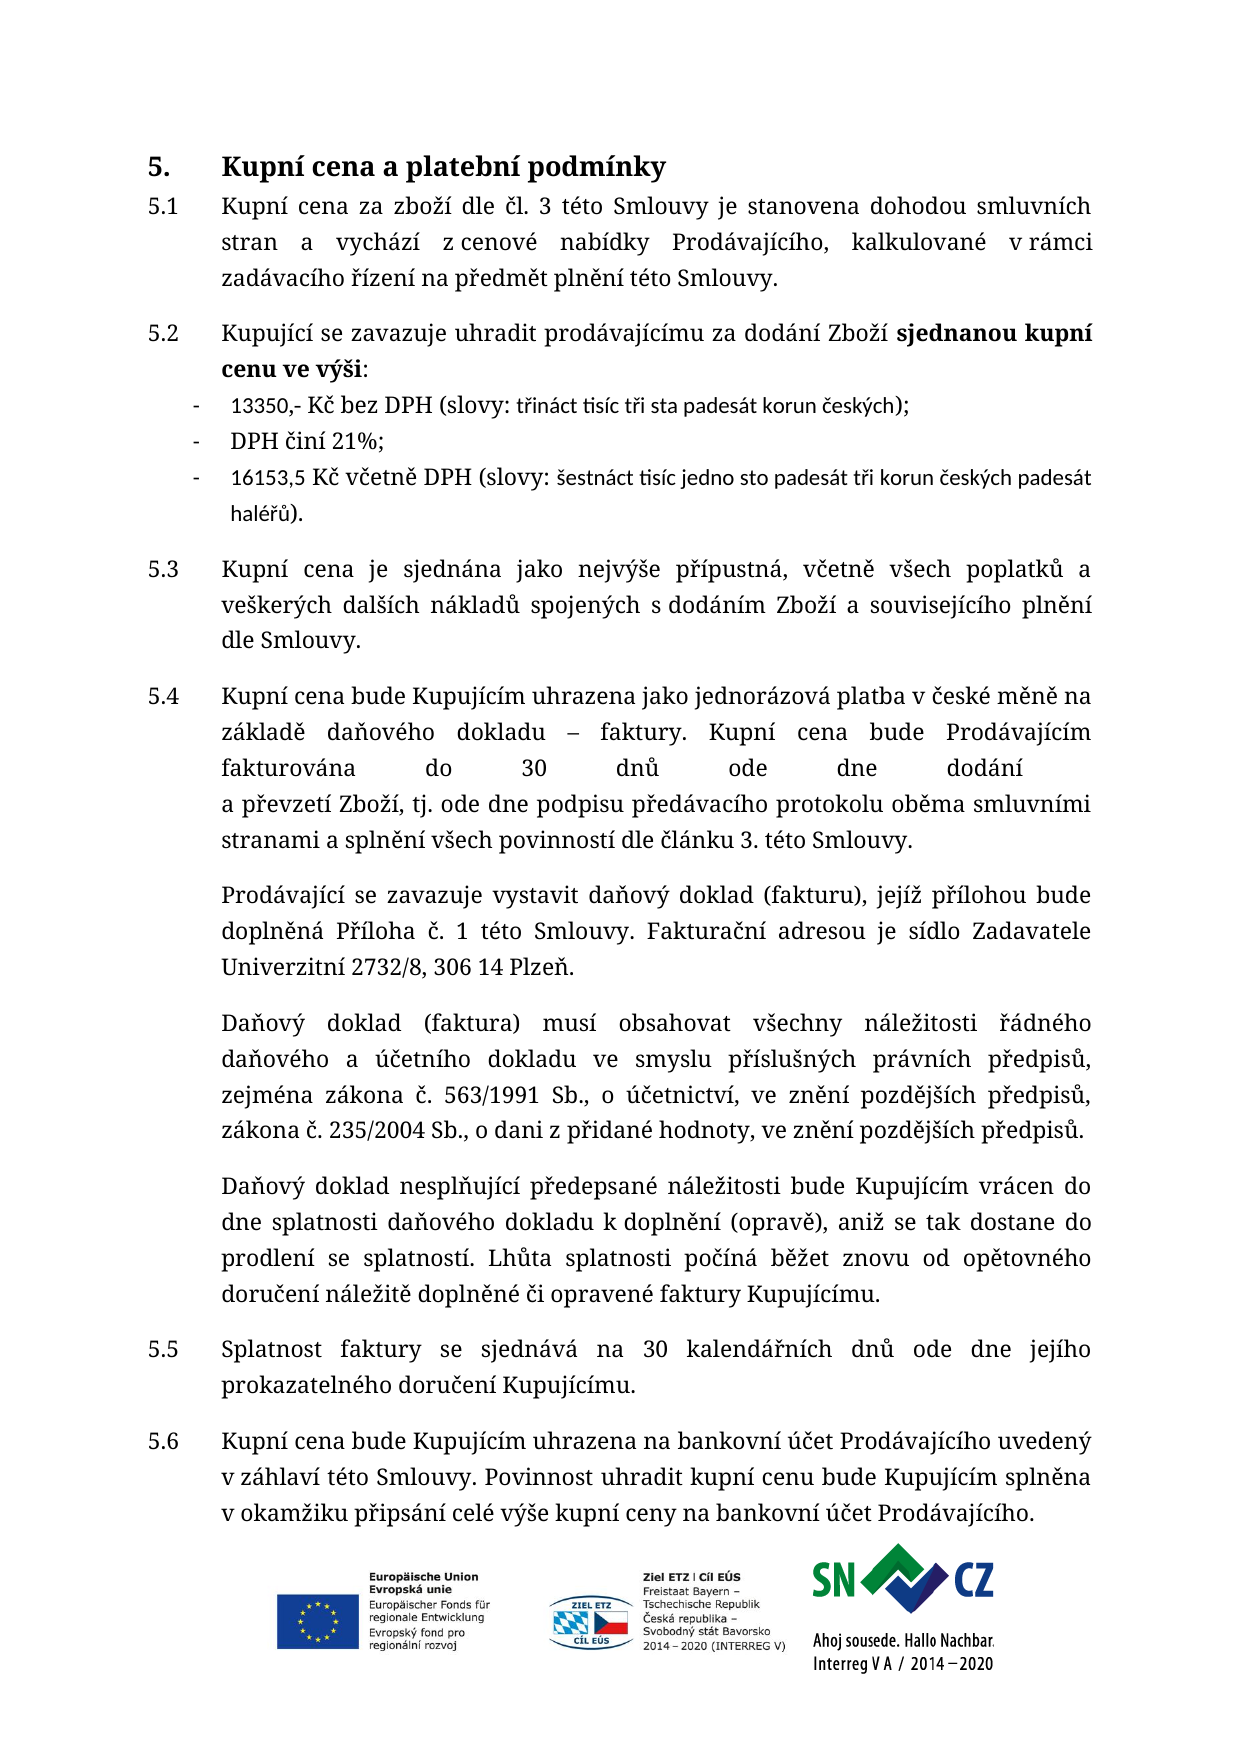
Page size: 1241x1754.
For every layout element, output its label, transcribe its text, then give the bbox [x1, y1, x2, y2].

list DPH činí 21%; [193, 425, 1093, 456]
text 5.1 Kupní cena za zboží dle čl. 3 této Smlouvy je stanovena dohodou smluvních stran a vychází z cenové nabídky Prodávajícího, kalkulované v rámci zadávacího řízení na předmět plnění této Smlouvy. [148, 190, 1093, 293]
text 5. Kupní cena a platební podmínky [148, 148, 1093, 184]
list 16153,5 Kč včetně DPH (slovy: šestnáct tisíc jedno sto padesát tři korun českých padesát haléřů). [193, 461, 1093, 528]
text 5.5 Splatnost faktury se sjednává na 30 kalendářních dnů ode dne jejího prokazatelného doručení Kupujícímu. [148, 1333, 1093, 1401]
text Prodávající se zavazuje vystavit daňový doklad (fakturu), jejíž přílohou bude doplněná Příloha č. 1 této Smlouvy. Fakturační adresou je sídlo Zadavatele Univerzitní 2732/8, 306 14 Plzeň. [221, 879, 1093, 982]
text 5.6 Kupní cena bude Kupujícím uhrazena na bankovní účet Prodávajícího uvedený v záhlaví této Smlouvy. Povinnost uhradit kupní cenu bude Kupujícím splněna v okamžiku připsání celé výše kupní ceny na bankovní účet Prodávajícího. [148, 1425, 1093, 1528]
text Daňový doklad nesplňující předepsané náležitosti bude Kupujícím vrácen do dne splatnosti daňového dokladu k doplnění (opravě), aniž se tak dostane do prodlení se splatností. Lhůta splatnosti počíná běžet znovu od opětovného doručení náležitě doplněné či opravené faktury Kupujícímu. [221, 1170, 1093, 1309]
text Daňový doklad (faktura) musí obsahovat všechny náležitosti řádného daňového a účetního dokladu ve smyslu příslušných právních předpisů, zejména zákona č. 563/1991 Sb., o účetnictví, ve znění pozdějších předpisů, zákona č. 235/2004 Sb., o dani z přidané hodnoty, ve znění pozdějších předpisů. [221, 1007, 1093, 1146]
text 5.2 Kupující se zavazuje uhradit prodávajícímu za dodání Zboží sjednanou kupní cenu ve výši: [148, 317, 1093, 384]
list 13350,- Kč bez DPH (slovy: třináct tisíc tři sta padesát korun českých); [193, 389, 1093, 421]
text 5.4 Kupní cena bude Kupujícím uhrazena jako jednorázová platba v české měně na základě daňového dokladu – faktury. Kupní cena bude Prodávajícím fakturována do 30 dnů ode dne dodání a převzetí Zboží, tj. ode dne podpisu předávacího protokolu oběma smluvními stranami a splnění všech povinností dle článku 3. této Smlouvy. [148, 680, 1093, 855]
picture [246, 1543, 994, 1681]
text 5.3 Kupní cena je sjednána jako nejvýše přípustná, včetně všech poplatků a veškerých dalších nákladů spojených s dodáním Zboží a souvisejícího plnění dle Smlouvy. [148, 553, 1093, 656]
